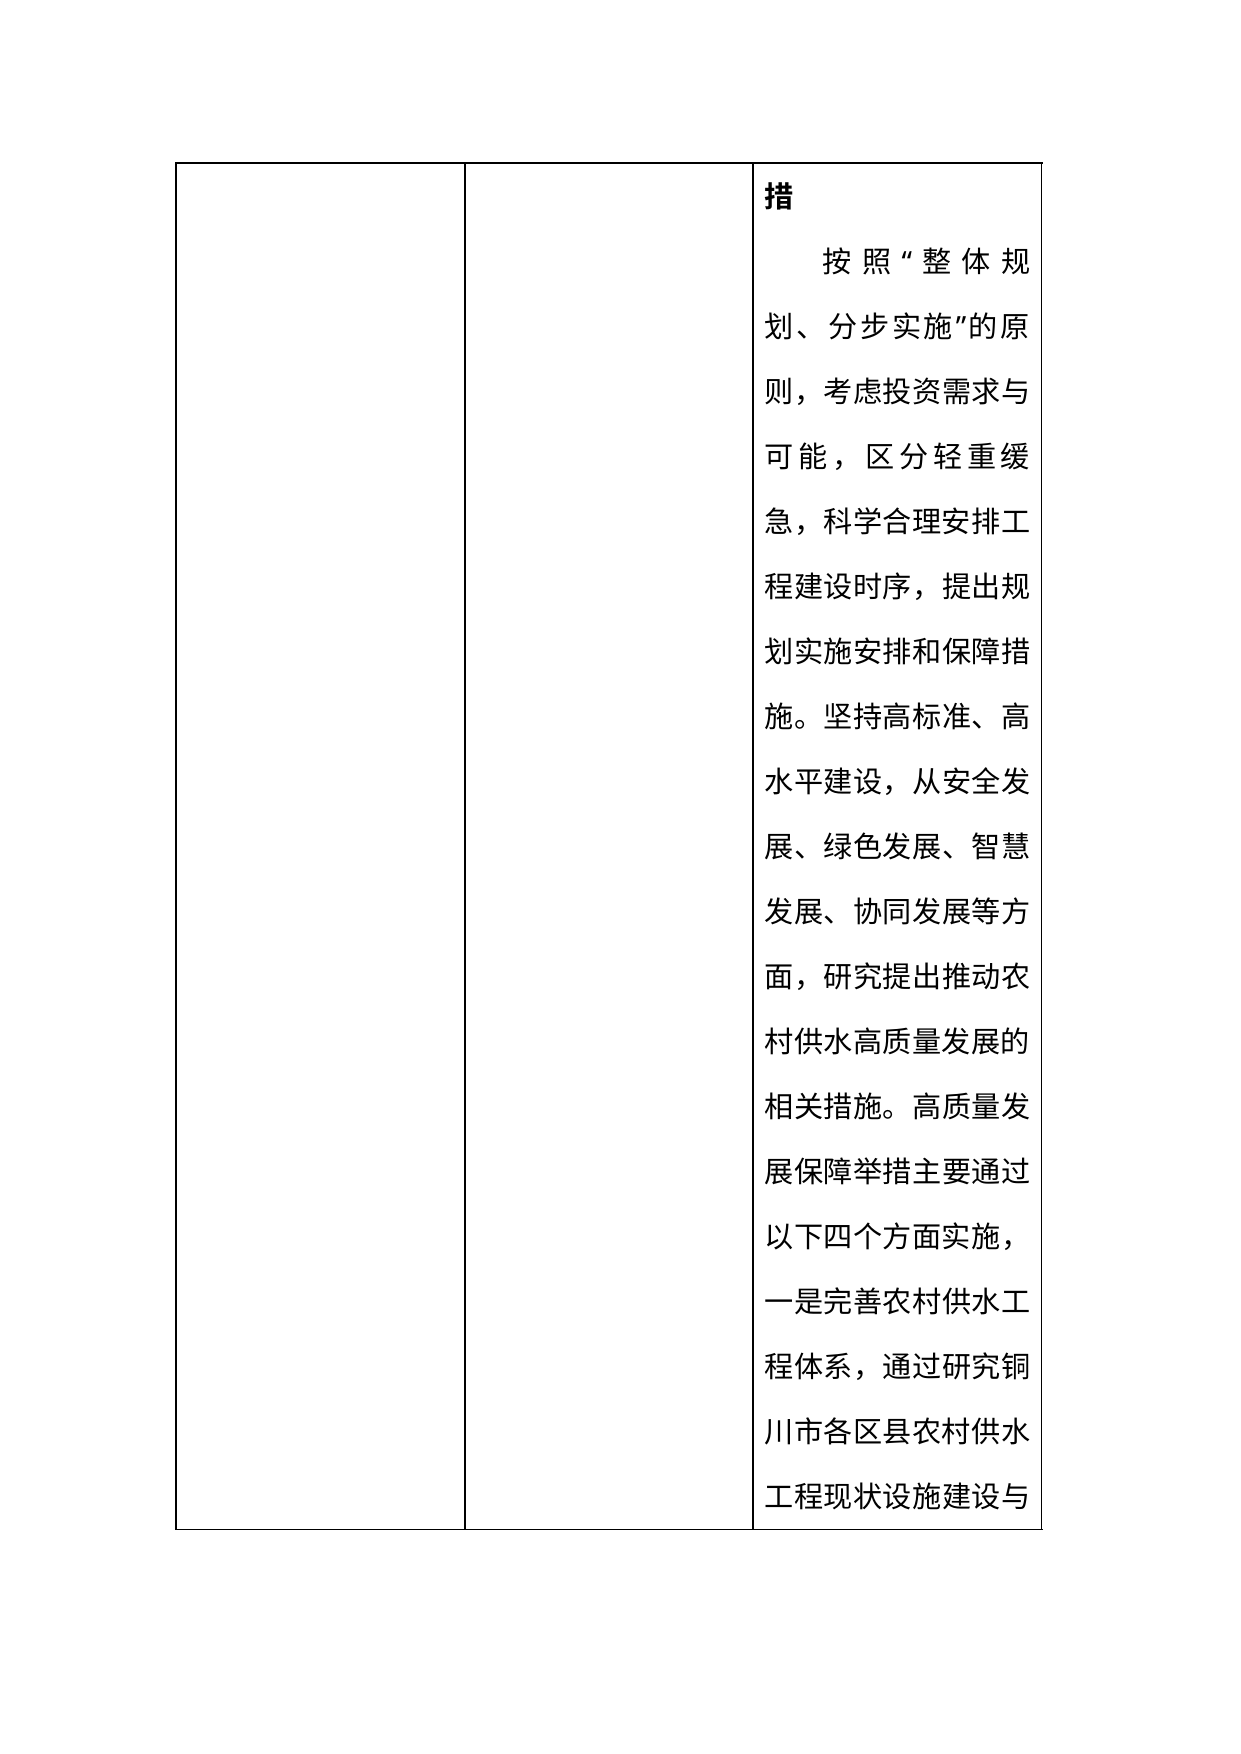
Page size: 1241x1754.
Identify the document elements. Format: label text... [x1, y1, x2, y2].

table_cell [754, 164, 1041, 1528]
table_cell ★ [177, 164, 464, 1528]
table_cell 1 [466, 164, 752, 1528]
